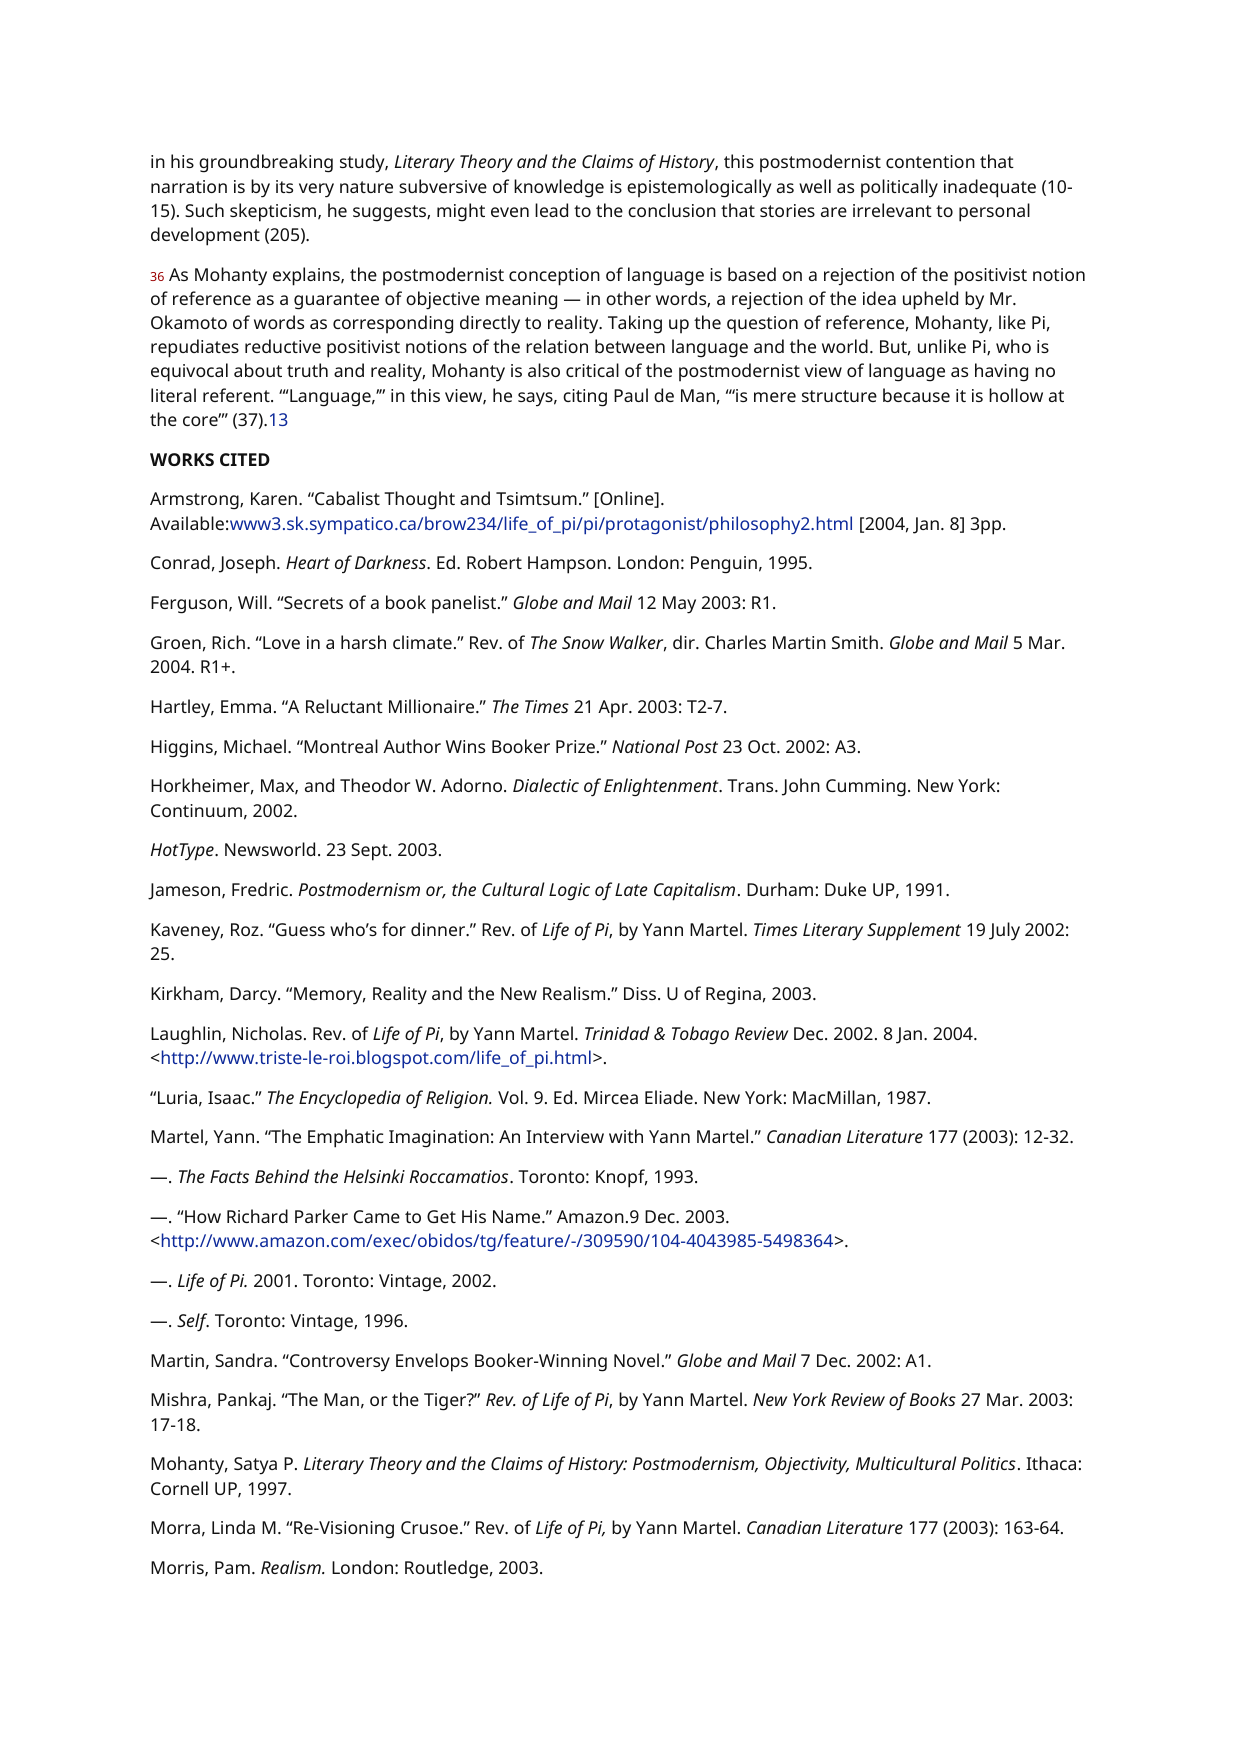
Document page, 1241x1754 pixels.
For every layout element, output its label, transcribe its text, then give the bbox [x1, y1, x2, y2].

text “Luria, Isaac.” The Encyclopedia of Religion. Vol. 9. Ed. Mircea Eliade. New York: MacMillan, 1987. [150, 1085, 1090, 1109]
text Mohanty, Satya P. Literary Theory and the Claims of History: Postmodernism, Objectivity, Multicultural Politics. Ithaca: Cornell UP, 1997. [150, 1452, 1090, 1500]
text WORKS CITED [150, 447, 1090, 471]
text Groen, Rich. “Love in a harsh climate.” Rev. of The Snow Walker, dir. Charles Martin Smith. Globe and Mail 5 Mar. 2004. R1+. [150, 630, 1090, 679]
text Kaveney, Roz. “Guess who’s for dinner.” Rev. of Life of Pi, by Yann Martel. Times Literary Supplement 19 July 2002: 25. [150, 917, 1090, 966]
text —. The Facts Behind the Helsinki Roccamatios. Toronto: Knopf, 1993. [150, 1165, 1090, 1189]
text Conrad, Joseph. Heart of Darkness. Ed. Robert Hampson. London: Penguin, 1995. [150, 551, 1090, 575]
text 36 As Mohanty explains, the postmodernist conception of language is based on a rejection of the positivist notion of reference as a guarantee of objective meaning — in other words, a rejection of the idea upheld by Mr. Okamoto of words as corresponding directly to reality. Taking up the question of reference, Mohanty, like Pi, repudiates reductive positivist notions of the relation between language and the world. But, unlike Pi, who is equivocal about truth and reality, Mohanty is also critical of the postmodernist view of language as having no literal referent. “‘Language,’” in this view, he says, citing Paul de Man, “‘is mere structure because it is hollow at the core’” (37).13 [150, 262, 1090, 431]
text Jameson, Fredric. Postmodernism or, the Cultural Logic of Late Capitalism. Durham: Duke UP, 1991. [150, 878, 1090, 902]
text Mishra, Pankaj. “The Man, or the Tiger?” Rev. of Life of Pi, by Yann Martel. New York Review of Books 27 Mar. 2003: 17-18. [150, 1388, 1090, 1436]
text Morra, Linda M. “Re-Visioning Crusoe.” Rev. of Life of Pi, by Yann Martel. Canadian Literature 177 (2003): 163-64. [150, 1516, 1090, 1540]
text Laughlin, Nicholas. Rev. of Life of Pi, by Yann Martel. Trinidad & Tobago Review Dec. 2002. 8 Jan. 2004. <http://www.triste-le-roi.blogspot.com/life_of_pi.html>. [150, 1021, 1090, 1069]
text —. Life of Pi. 2001. Toronto: Vintage, 2002. [150, 1268, 1090, 1293]
text Morris, Pam. Realism. London: Routledge, 2003. [150, 1556, 1090, 1580]
text Kirkham, Darcy. “Memory, Reality and the New Realism.” Diss. U of Regina, 2003. [150, 981, 1090, 1006]
text Martel, Yann. “The Emphatic Imagination: An Interview with Yann Martel.” Canadian Literature 177 (2003): 12-32. [150, 1125, 1090, 1149]
text —. Self. Toronto: Vintage, 1996. [150, 1308, 1090, 1332]
text —. “How Richard Parker Came to Get His Name.” Amazon.9 Dec. 2003. <http://www.amazon.com/exec/obidos/tg/feature/-/309590/104-4043985-5498364>. [150, 1204, 1090, 1253]
text Ferguson, Will. “Secrets of a book panelist.” Globe and Mail 12 May 2003: R1. [150, 591, 1090, 615]
text Hartley, Emma. “A Reluctant Millionaire.” The Times 21 Apr. 2003: T2-7. [150, 694, 1090, 718]
text Higgins, Michael. “Montreal Author Wins Booker Prize.” National Post 23 Oct. 2002: A3. [150, 734, 1090, 758]
text Horkheimer, Max, and Theodor W. Adorno. Dialectic of Enlightenment. Trans. John Cumming. New York: Continuum, 2002. [150, 774, 1090, 822]
text Martin, Sandra. “Controversy Envelops Booker-Winning Novel.” Globe and Mail 7 Dec. 2002: A1. [150, 1348, 1090, 1372]
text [150, 150, 1090, 247]
text Armstrong, Karen. “Cabalist Thought and Tsimtsum.” [Online]. Available:www3.sk.sympatico.ca/brow234/life_of_pi/pi/protagonist/philosophy2.html [2004, Jan. 8] 3pp. [150, 487, 1090, 535]
text HotType. Newsworld. 23 Sept. 2003. [150, 838, 1090, 862]
